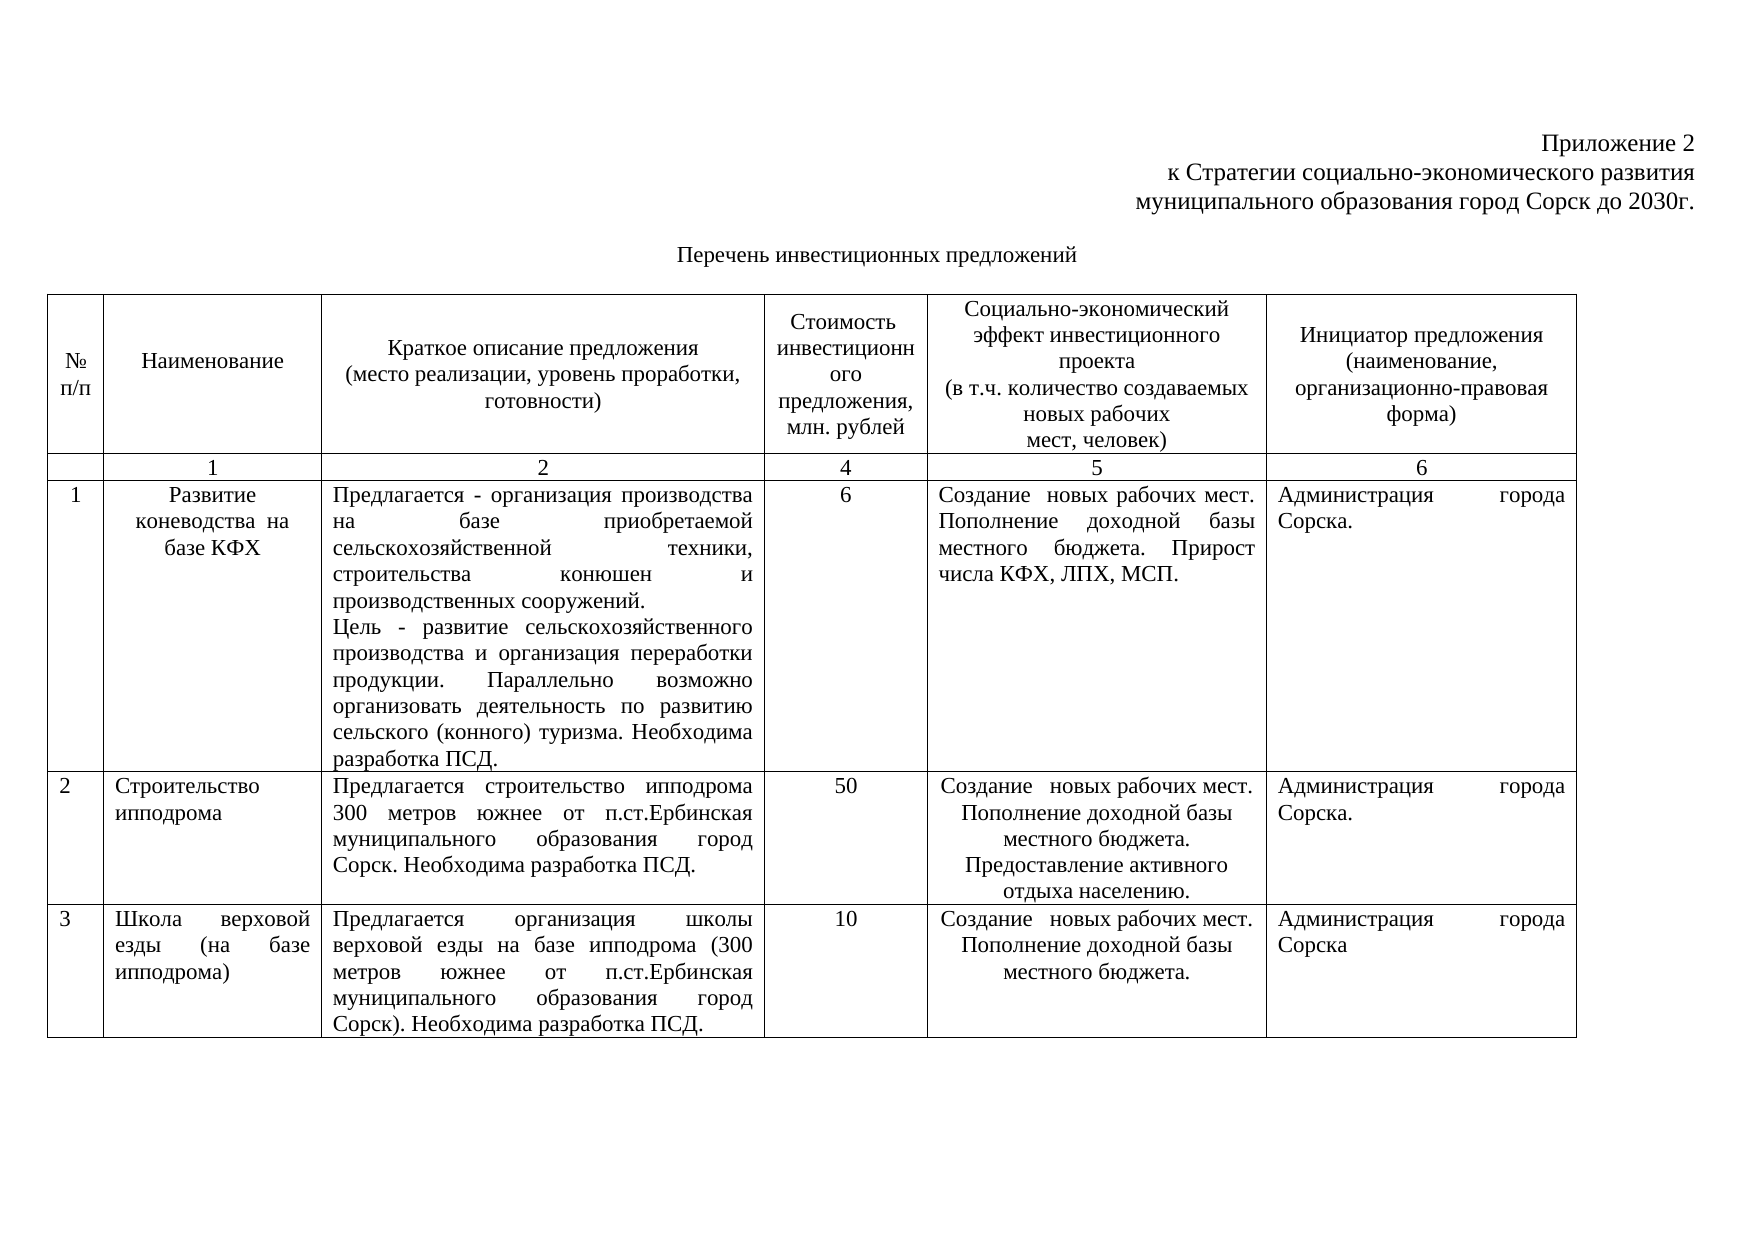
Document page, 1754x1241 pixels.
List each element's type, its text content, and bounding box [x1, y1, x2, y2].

table_cell Администрация города Сорска [1267, 905, 1576, 1037]
text Приложение 2 [59, 128, 1695, 157]
table_cell Школа верховой езды (на базе ипподрома) [104, 905, 321, 1037]
table_cell Администрация города Сорска. [1267, 772, 1576, 904]
table_header Социально-экономический эффект инвестиционного проекта (в т.ч. количество создаваемых новых рабочих мест, человек) [928, 295, 1266, 453]
table_cell 6 [1267, 454, 1576, 480]
table_header № п/п [48, 295, 103, 453]
table_header Инициатор предложения (наименование, организационно-правовая форма) [1267, 295, 1576, 453]
table_cell Предлагается организация школы верховой езды на базе ипподрома ( южнее от п.ст.Ербинская муниципального образования город Сорск). Необходима разработка ПСД. [322, 905, 764, 1037]
table_cell Администрация города Сорска. [1267, 481, 1576, 771]
table_header Краткое описание предложения (место реализации, уровень проработки, готовности) [322, 295, 764, 453]
table_cell Создание новых рабочих мест. Пополнение доходной базы местного бюджета. Прирост числа КФХ, ЛПХ, МСП. [928, 481, 1266, 771]
table_cell Развитие коневодства на базе КФХ [104, 481, 321, 771]
table_cell Создание новых рабочих мест. Пополнение доходной базы местного бюджета. [928, 905, 1266, 1037]
table_cell Предлагается строительство ипподрома южнее от п.ст.Ербинская муниципального образования город Сорск. Необходима разработка ПСД. [322, 772, 764, 904]
table_cell 3 [48, 905, 103, 1037]
table_cell Строительство ипподрома [104, 772, 321, 904]
table_cell 4 [765, 454, 927, 480]
table_cell 1 [48, 481, 103, 771]
table_cell 1 [104, 454, 321, 480]
text муниципального образования город Сорск до 2030г. [59, 186, 1695, 214]
table_header Наименование [104, 295, 321, 453]
table_header Стоимость инвестиционного предложения, млн. рублей [765, 295, 927, 453]
text Перечень инвестиционных предложений [59, 241, 1695, 267]
table_cell 2 [322, 454, 764, 480]
table_cell 5 [928, 454, 1266, 480]
table_cell 6 [765, 481, 927, 771]
table_cell Создание новых рабочих мест. Пополнение доходной базы местного бюджета. Предоставление активного отдыха населению. [928, 772, 1266, 904]
table_cell 2 [48, 772, 103, 904]
table_cell 10 [765, 905, 927, 1037]
table_cell [48, 454, 103, 480]
table_cell Предлагается - организация производства на базе приобретаемой сельскохозяйственной техники, строительства конюшен и производственных сооружений. Цель - развитие сельскохозяйственного производства и организация переработки продукции. Параллельно возможно организовать деятельность по развитию сельского (конного) туризма. Необходима разработка ПСД. [322, 481, 764, 771]
table_cell 50 [765, 772, 927, 904]
text к Стратегии социально-экономического развития [59, 157, 1695, 186]
